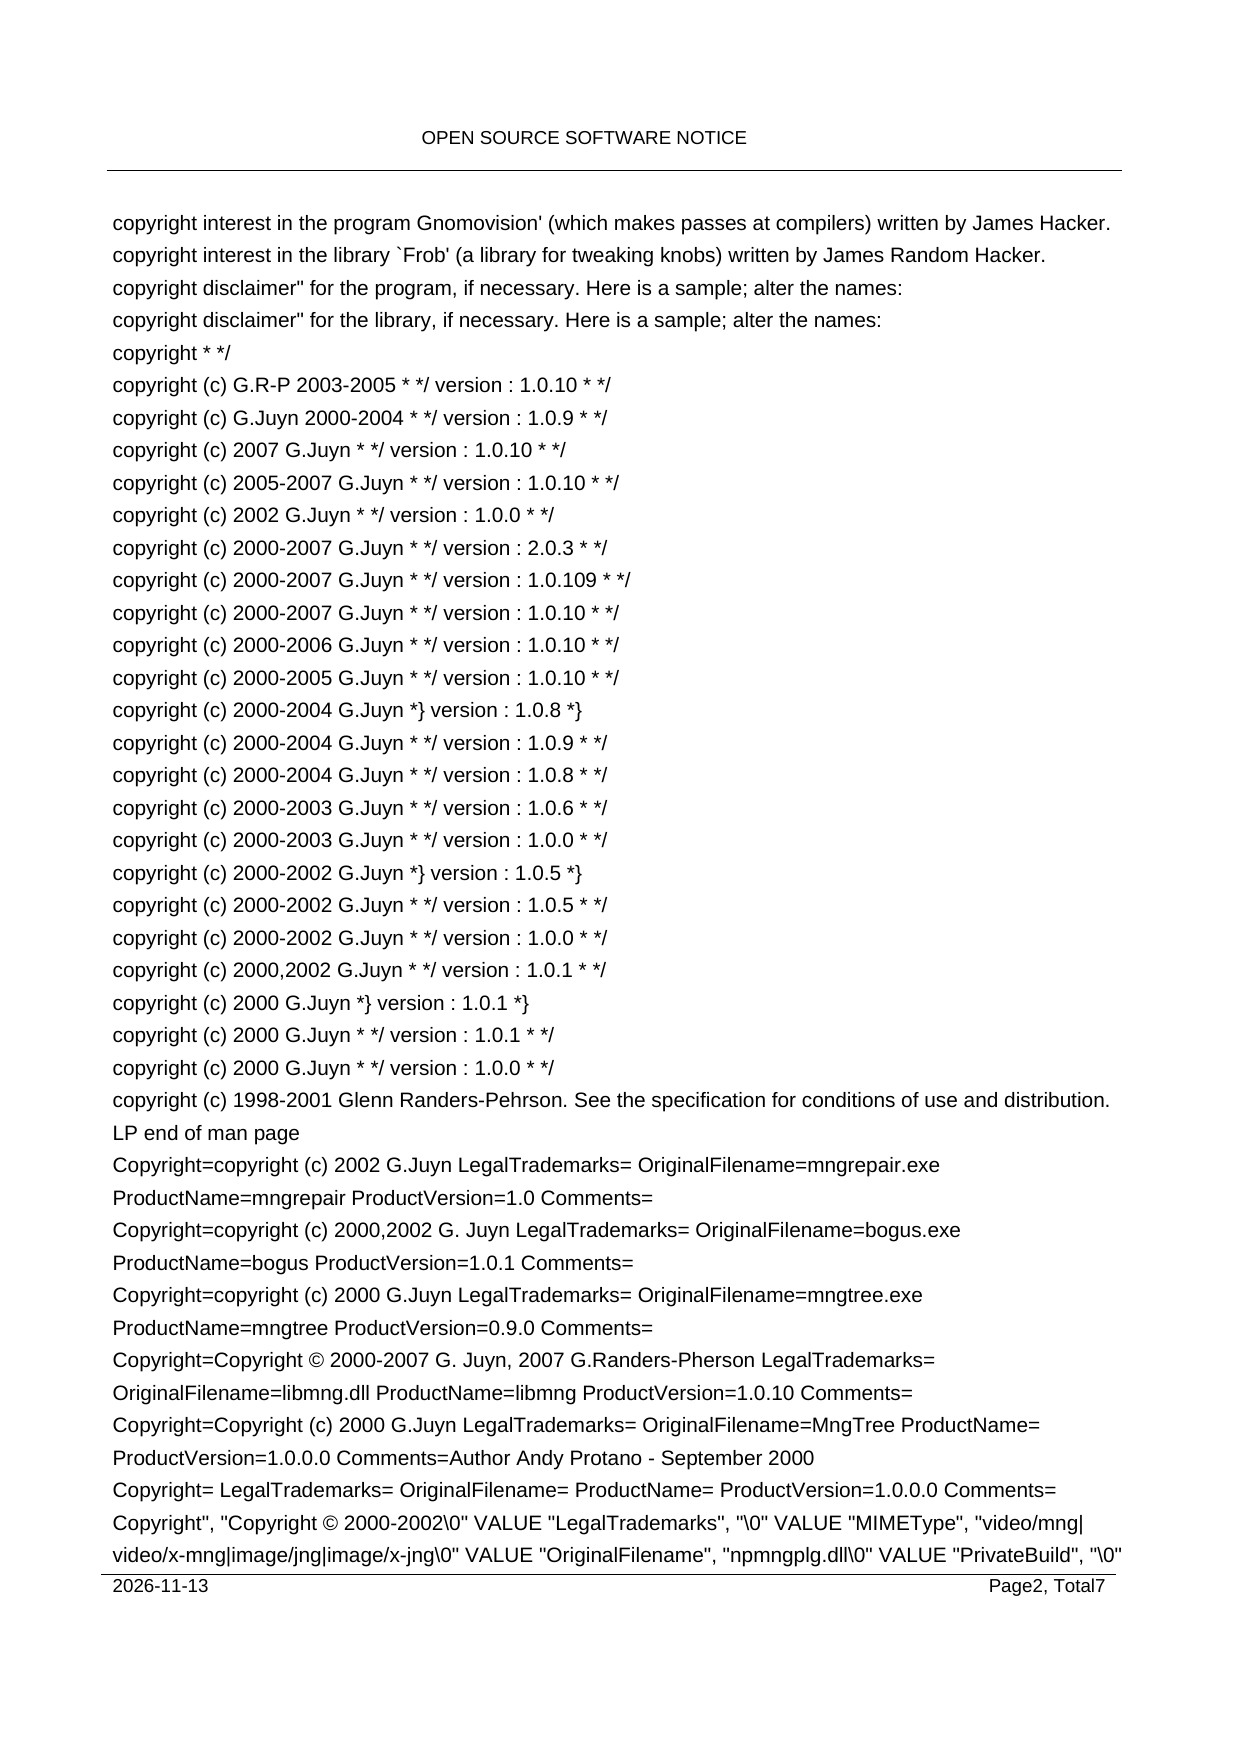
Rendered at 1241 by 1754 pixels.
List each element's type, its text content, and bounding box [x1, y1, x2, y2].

text copyright (c) 2000-2005 G.Juyn * */ version : 1.0.10 * */ [112, 661, 1128, 694]
text copyright (c) 1998-2001 Glenn Randers-Pehrson. See the specification for conditions of use and distribution. LP end of man page [112, 1084, 1128, 1149]
text copyright (c) 2000-2006 G.Juyn * */ version : 1.0.10 * */ [112, 629, 1128, 661]
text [112, 1506, 1128, 1571]
text copyright (c) 2000-2002 G.Juyn * */ version : 1.0.5 * */ [112, 889, 1128, 921]
text copyright (c) 2000 G.Juyn * */ version : 1.0.1 * */ [112, 1019, 1128, 1051]
text copyright interest in the library `Frob' (a library for tweaking knobs) written by James Random Hacker. [112, 239, 1128, 271]
text copyright (c) 2000-2004 G.Juyn *} version : 1.0.8 *} [112, 694, 1128, 726]
text copyright * */ [112, 336, 1128, 369]
text copyright (c) 2000 G.Juyn * */ version : 1.0.0 * */ [112, 1051, 1128, 1084]
text copyright disclaimer" for the program, if necessary. Here is a sample; alter the names: [112, 271, 1128, 304]
text Copyright=copyright (c) 2000,2002 G. Juyn LegalTrademarks= OriginalFilename=bogus.exe ProductName=bogus ProductVersion=1.0.1 Comments= [112, 1214, 1128, 1279]
text copyright (c) 2000-2002 G.Juyn * */ version : 1.0.0 * */ [112, 921, 1128, 954]
text copyright (c) 2000-2003 G.Juyn * */ version : 1.0.6 * */ [112, 791, 1128, 824]
text copyright (c) 2000,2002 G.Juyn * */ version : 1.0.1 * */ [112, 954, 1128, 986]
text copyright (c) 2000-2007 G.Juyn * */ version : 1.0.109 * */ [112, 564, 1128, 596]
text Copyright=copyright (c) 2002 G.Juyn LegalTrademarks= OriginalFilename=mngrepair.exe ProductName=mngrepair ProductVersion=1.0 Comments= [112, 1149, 1128, 1214]
text copyright (c) 2007 G.Juyn * */ version : 1.0.10 * */ [112, 434, 1128, 466]
text copyright (c) 2000-2003 G.Juyn * */ version : 1.0.0 * */ [112, 824, 1128, 856]
text copyright (c) 2002 G.Juyn * */ version : 1.0.0 * */ [112, 499, 1128, 531]
text copyright (c) 2000-2007 G.Juyn * */ version : 2.0.3 * */ [112, 531, 1128, 564]
text copyright interest in the program Gnomovision' (which makes passes at compilers) written by James Hacker. [112, 206, 1128, 239]
text copyright (c) G.R-P 2003-2005 * */ version : 1.0.10 * */ [112, 369, 1128, 401]
text Copyright= LegalTrademarks= OriginalFilename= ProductName= ProductVersion=1.0.0.0 Comments= [112, 1474, 1128, 1506]
text copyright (c) 2000-2004 G.Juyn * */ version : 1.0.8 * */ [112, 759, 1128, 791]
text Copyright=copyright (c) 2000 G.Juyn LegalTrademarks= OriginalFilename=mngtree.exe ProductName=mngtree ProductVersion=0.9.0 Comments= [112, 1279, 1128, 1344]
text copyright (c) 2000-2002 G.Juyn *} version : 1.0.5 *} [112, 856, 1128, 889]
text Copyright=Copyright (c) 2000 G.Juyn LegalTrademarks= OriginalFilename=MngTree ProductName= ProductVersion=1.0.0.0 Comments=Author Andy Protano - September 2000 [112, 1409, 1128, 1474]
text copyright (c) 2000 G.Juyn *} version : 1.0.1 *} [112, 986, 1128, 1019]
text copyright (c) G.Juyn 2000-2004 * */ version : 1.0.9 * */ [112, 401, 1128, 434]
text copyright (c) 2005-2007 G.Juyn * */ version : 1.0.10 * */ [112, 466, 1128, 499]
text copyright (c) 2000-2004 G.Juyn * */ version : 1.0.9 * */ [112, 726, 1128, 759]
text copyright (c) 2000-2007 G.Juyn * */ version : 1.0.10 * */ [112, 596, 1128, 629]
text copyright disclaimer" for the library, if necessary. Here is a sample; alter the names: [112, 304, 1128, 336]
text Copyright=Copyright © 2000-2007 G. Juyn, 2007 G.Randers-Pherson LegalTrademarks= OriginalFilename=libmng.dll ProductName=libmng ProductVersion=1.0.10 Comments= [112, 1344, 1128, 1409]
